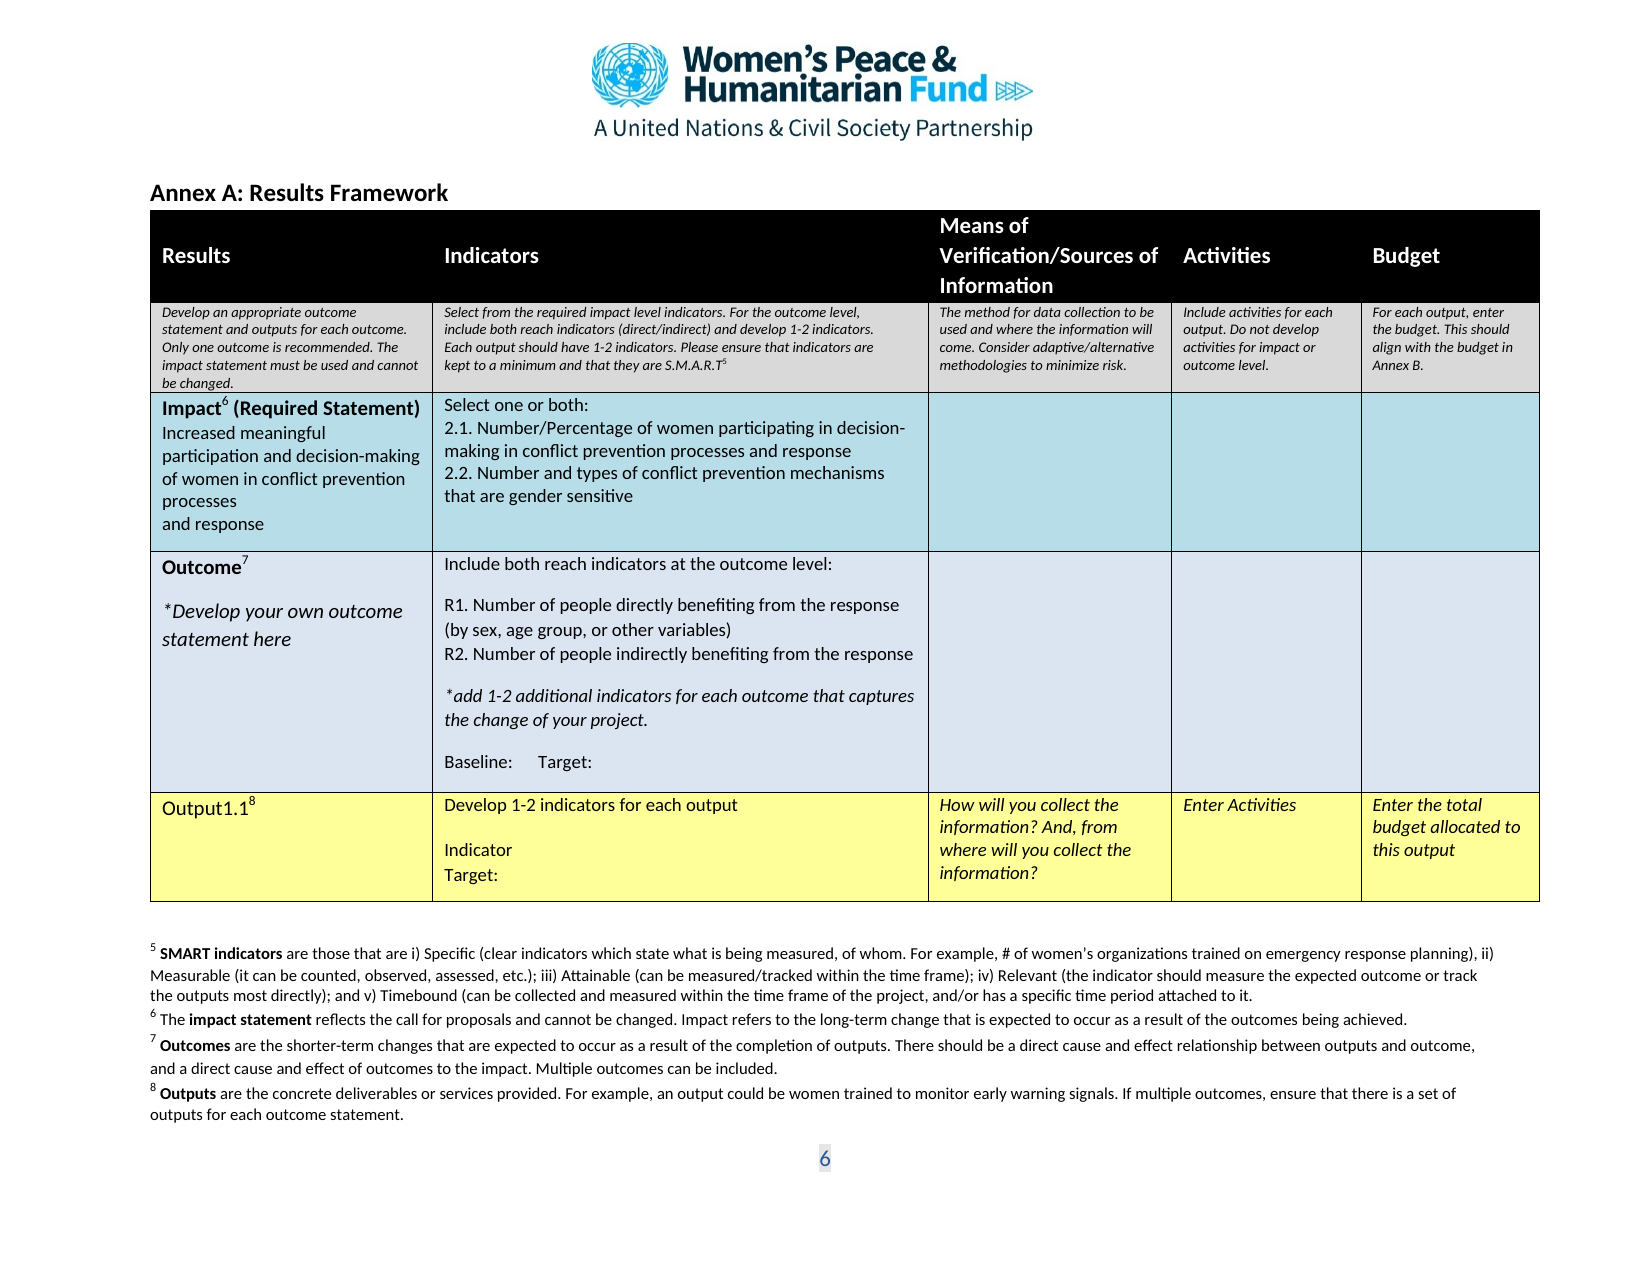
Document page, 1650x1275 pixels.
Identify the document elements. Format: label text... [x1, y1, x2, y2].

table_cell Develop 1-2 indicators for each output Indicator Target: [433, 793, 928, 901]
table_cell Enter the total budget allocated to this output [1362, 793, 1539, 901]
table_cell [929, 552, 1171, 792]
table_cell Outcome *Develop your own outcome statement here [151, 552, 432, 792]
table_cell The method for data collection to be used and where the information will come. Consider adaptive/alternative methodologies to minimize risk. [929, 303, 1171, 392]
table_cell Impact (Required Statement) Increased meaningful participation and decision-making of women in conflict prevention processes and response [151, 393, 432, 551]
table_cell Select from the required impact level indicators. For the outcome level, include both reach indicators (direct/indirect) and develop 1-2 indicators. Each output should have 1-2 indicators. Please ensure that indicators are kept to a minimum and that they are S.M.A.R.T [433, 303, 928, 392]
table_cell [1172, 552, 1361, 792]
table_header Results [151, 211, 432, 302]
table_cell [1362, 552, 1539, 792]
table_cell Enter Activities [1172, 793, 1361, 901]
table_cell [1362, 393, 1539, 551]
table_cell How will you collect the information? And, from where will you collect the information? [929, 793, 1171, 901]
table_cell Include activities for each output. Do not develop activities for impact or outcome level. [1172, 303, 1361, 392]
table_cell Develop an appropriate outcome statement and outputs for each outcome. Only one outcome is recommended. The impact statement must be used and cannot be changed. [151, 303, 432, 392]
table_header Means of Verification/Sources of Information [929, 211, 1171, 302]
table_cell Include both reach indicators at the outcome level: R1. Number of people directly benefiting from the response (by sex, age group, or other variables) R2. Number of people indirectly benefiting from the response *add 1-2 additional indicators for each outcome that captures the change of your project. Baseline: Target: [433, 552, 928, 792]
table_header Activities [1172, 211, 1361, 302]
table_header Budget [1362, 211, 1539, 302]
picture [592, 43, 1033, 141]
table_header Indicators [433, 211, 928, 302]
text Annex A: Results Framework [150, 177, 1500, 208]
table_cell Select one or both: 2.1. Number/Percentage of women participating in decision-making in conflict prevention processes and response 2.2. Number and types of conflict prevention mechanisms that are gender sensitive [433, 393, 928, 551]
table_cell For each output, enter the budget. This should align with the budget in Annex B. [1362, 303, 1539, 392]
table_cell Output1.1 [151, 793, 432, 901]
table_cell [1172, 393, 1361, 551]
table_cell [929, 393, 1171, 551]
